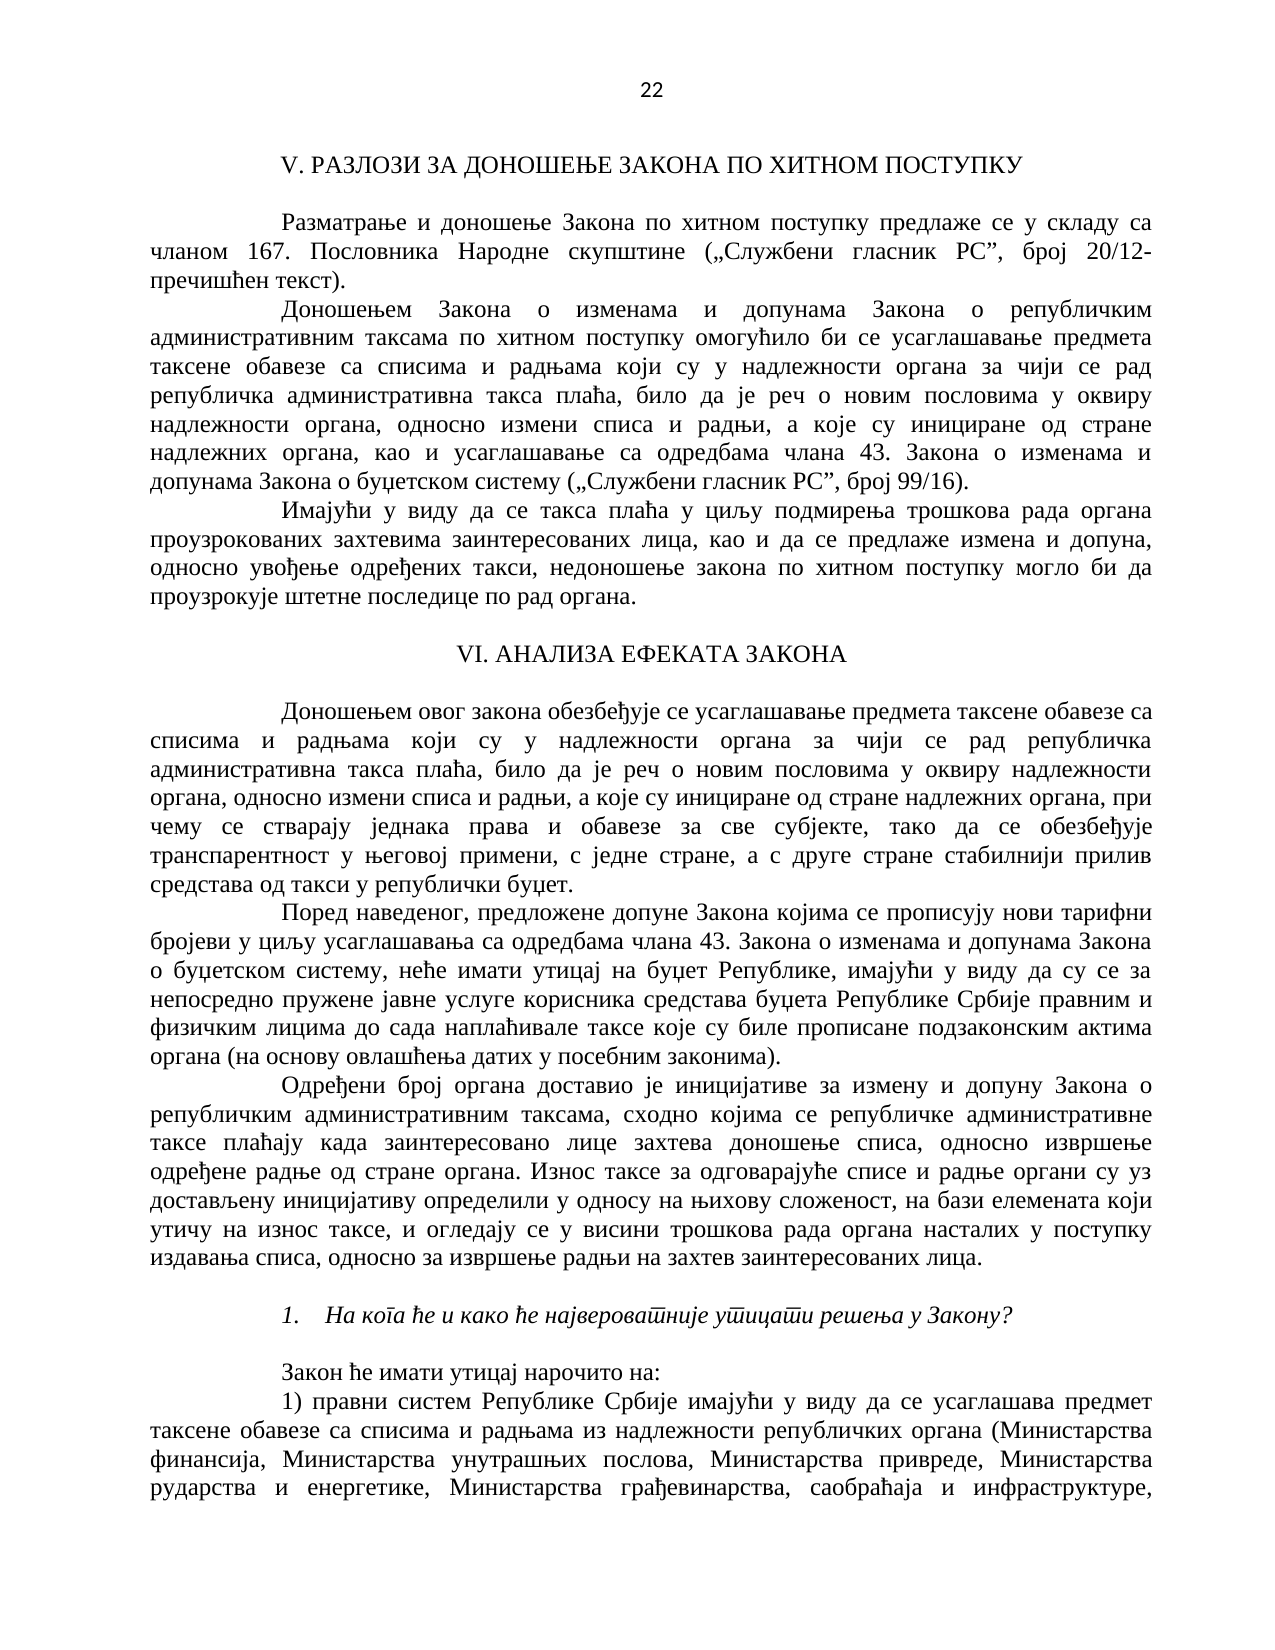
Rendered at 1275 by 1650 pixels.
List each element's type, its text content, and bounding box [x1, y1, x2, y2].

text V. РАЗЛОЗИ ЗА ДОНОШЕЊЕ ЗАКОНА ПО ХИТНОМ ПОСТУПКУ [150, 150, 1153, 179]
text Имајући у виду да се такса плаћа у циљу подмирења трошкова рада органа проузрокованих захтевима заинтересованих лица, као и да се предлаже измена и допуна, односно увођење одређених такси, недоношење закона по хитном поступку могло би да проузрокује штетне последице по рад органа. [150, 495, 1153, 610]
list На кога ће и како ће највероватније утицати решења у Закону? [150, 1300, 1153, 1329]
text Разматрање и доношење Закона по хитном поступку предлаже се у складу са чланом 167. Пословника Народне скупштине („Службени гласник РС”, број 20/12-пречишћен текст). [150, 207, 1153, 294]
text Доношењем Закона о изменама и допунама Закона о републичким административним таксама по хитном поступку омогућило би се усаглашавање предмета таксене обавезе са списима и радњама који су у надлежности органа за чији се рад републичка административна такса плаћа, било да је реч о новим пословима у оквиру надлежности органа, односно измени списа и радњи, а које су инициране од стране надлежних органа, као и усаглашавање са одредбама члана 43. Закона о изменама и допунама Закона о буџетском систему („Службени гласник РС”, број 99/16). [150, 294, 1153, 495]
text Доношењем овог закона обезбеђује се усаглашавање предмета таксене обавезе са списима и радњама који су у надлежности органа за чији се рад републичка административна такса плаћа, било да је реч о новим пословима у оквиру надлежности органа, односно измени списа и радњи, а које су инициране од стране надлежних органа, при чему се стварају једнака права и обавезе за све субјекте, тако да се обезбеђује транспарентност у његовој примени, с једне стране, а с друге стране стабилнији прилив средстава од тaкси у републички буџет. [150, 696, 1153, 897]
text Поред наведеног, предложене допуне Закона којима се прописују нови тарифни бројеви у циљу усаглашавања са одредбама члана 43. Закона о изменама и допунама Закона о буџетском систему, неће имати утицај на буџет Републике, имајући у виду да су се за непосредно пружене јавне услуге корисника средстава буџета Републике Србије правним и физичким лицима до сада наплаћивале таксе које су биле прописане подзаконским актима органа (на основу овлашћења датих у посебним законима). [150, 897, 1153, 1070]
text Одређени број органа доставио је иницијативе за измену и допуну Закона о републичким административним таксама, сходно којима се републичке административне таксе плаћају када заинтересовано лице захтева доношење списа, односно извршење одређене радње од стране органа. Износ таксе за одговарајуће списе и радње органи су уз достављену иницијативу определили у односу на њихову сложеност, на бази елемената који утичу на износ таксе, и огледају се у висини трошкова рада органа насталих у поступку издавања списа, односно за извршење радњи на захтев заинтересованих лица. [150, 1070, 1153, 1271]
text VI. АНАЛИЗА ЕФЕКАТА ЗАКОНА [150, 639, 1153, 667]
text Закон ће имати утицај нарочито на: [150, 1357, 1153, 1386]
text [150, 1386, 1153, 1501]
